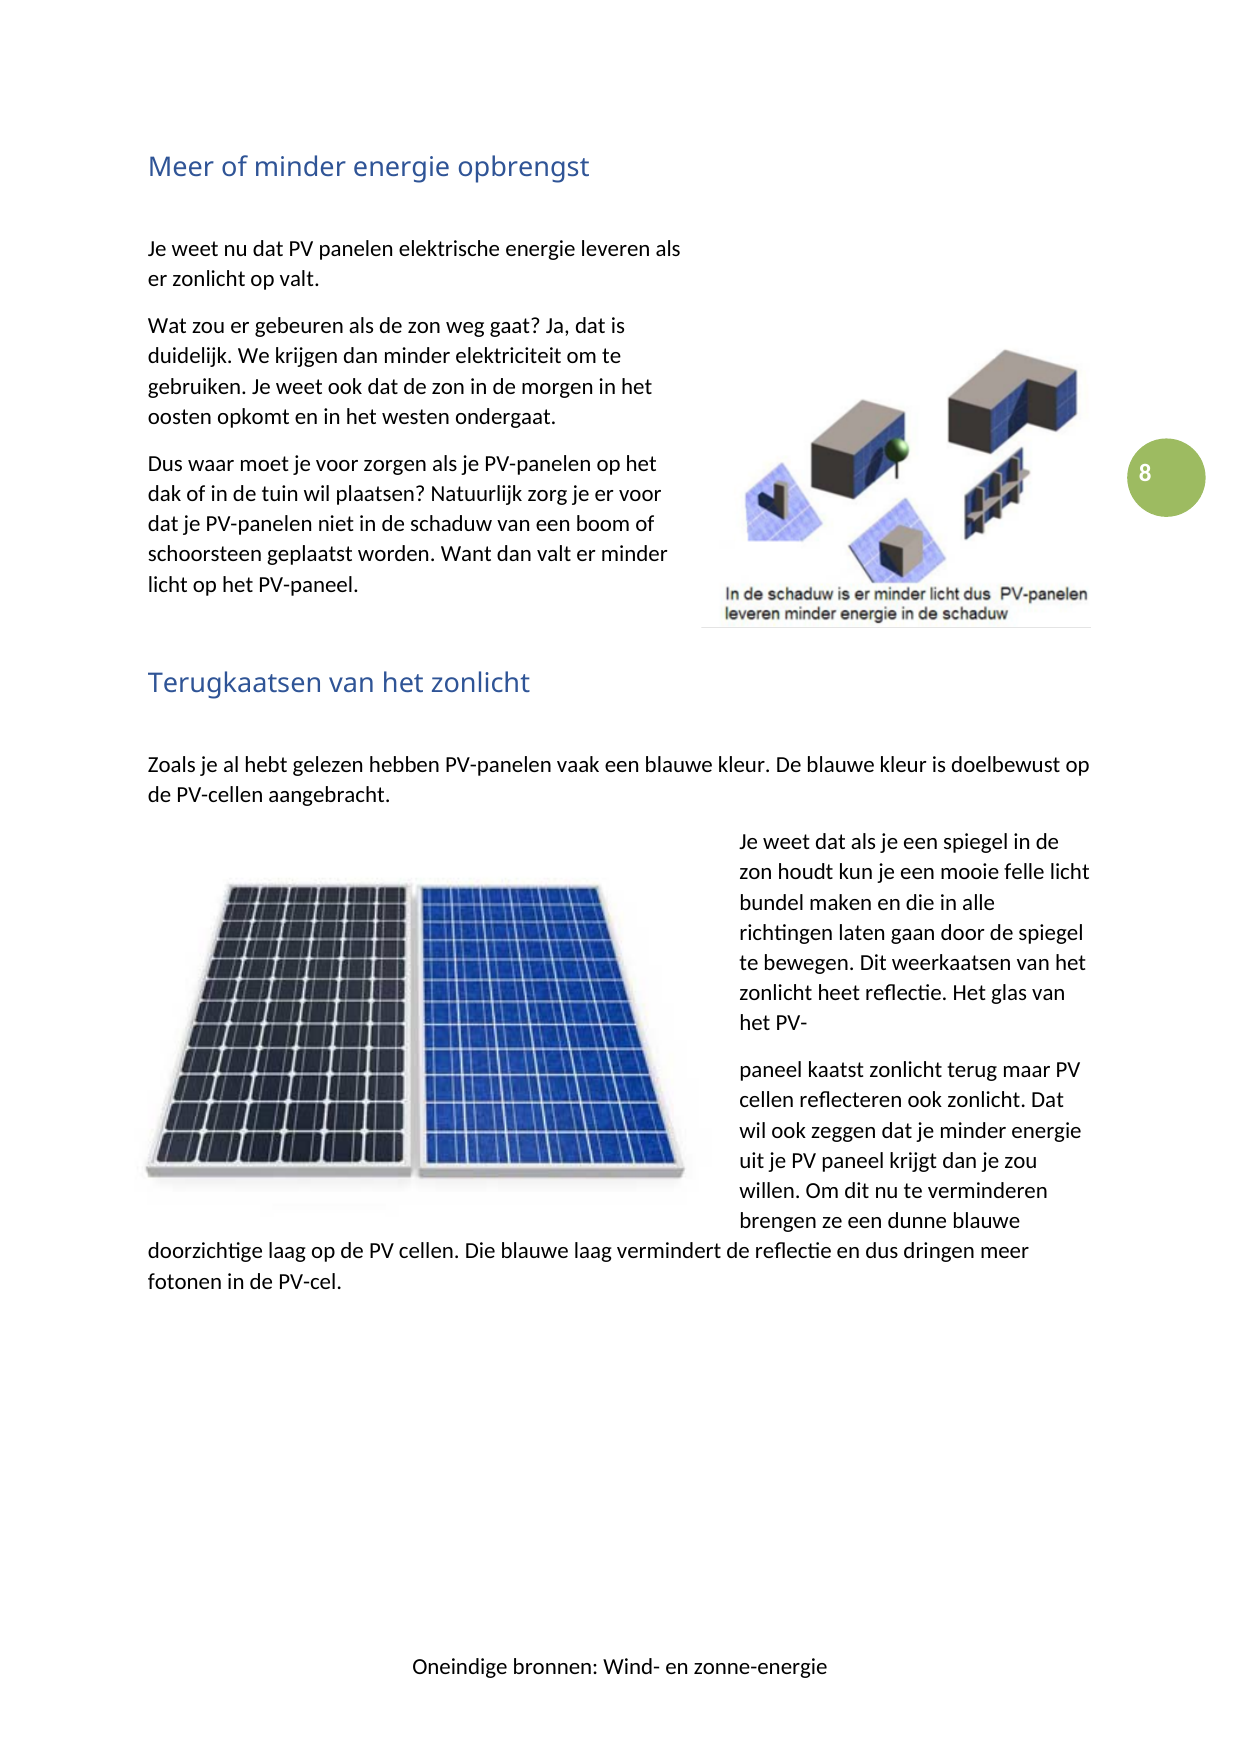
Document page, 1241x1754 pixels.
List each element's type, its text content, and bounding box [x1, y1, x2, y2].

text paneel kaatst zonlicht terug maar PV cellen reflecteren ook zonlicht. Dat wil ook zeggen dat je minder energie uit je PV paneel krijgt dan je zou willen. Om dit nu te verminderen brengen ze een dunne blauwe doorzichtige laag op de PV cellen. Die blauwe laag vermindert de reflectie en dus dringen meer fotonen in de PV-cel. [148, 1055, 1093, 1295]
text Je weet dat als je een spiegel in de zon houdt kun je een mooie felle licht bundel maken en die in alle richtingen laten gaan door de spiegel te bewegen. Dit weerkaatsen van het zonlicht heet reflectie. Het glas van het PV- [148, 827, 1093, 1036]
text Je weet nu dat PV panelen elektrische energie leveren als er zonlicht op valt. [148, 234, 700, 292]
text Dus waar moet je voor zorgen als je PV-panelen op het dak of in de tuin wil plaatsen? Natuurlijk zorg je er voor dat je PV-panelen niet in de schaduw van een boom of schoorsteen geplaatst worden. Want dan valt er minder licht op het PV-paneel. [148, 449, 700, 598]
subtitle Terugkaatsen van het zonlicht [148, 663, 1093, 700]
picture [98, 828, 721, 1229]
subtitle Meer of minder energie opbrengst [148, 148, 700, 184]
picture [700, 147, 1091, 626]
text Zoals je al hebt gelezen hebben PV-panelen vaak een blauwe kleur. De blauwe kleur is doelbewust op de PV-cellen aangebracht. [148, 750, 1093, 808]
text Wat zou er gebeuren als de zon weg gaat? Ja, dat is duidelijk. We krijgen dan minder elektriciteit om te gebruiken. Je weet ook dat de zon in de morgen in het oosten opkomt en in het westen ondergaat. [148, 311, 700, 430]
